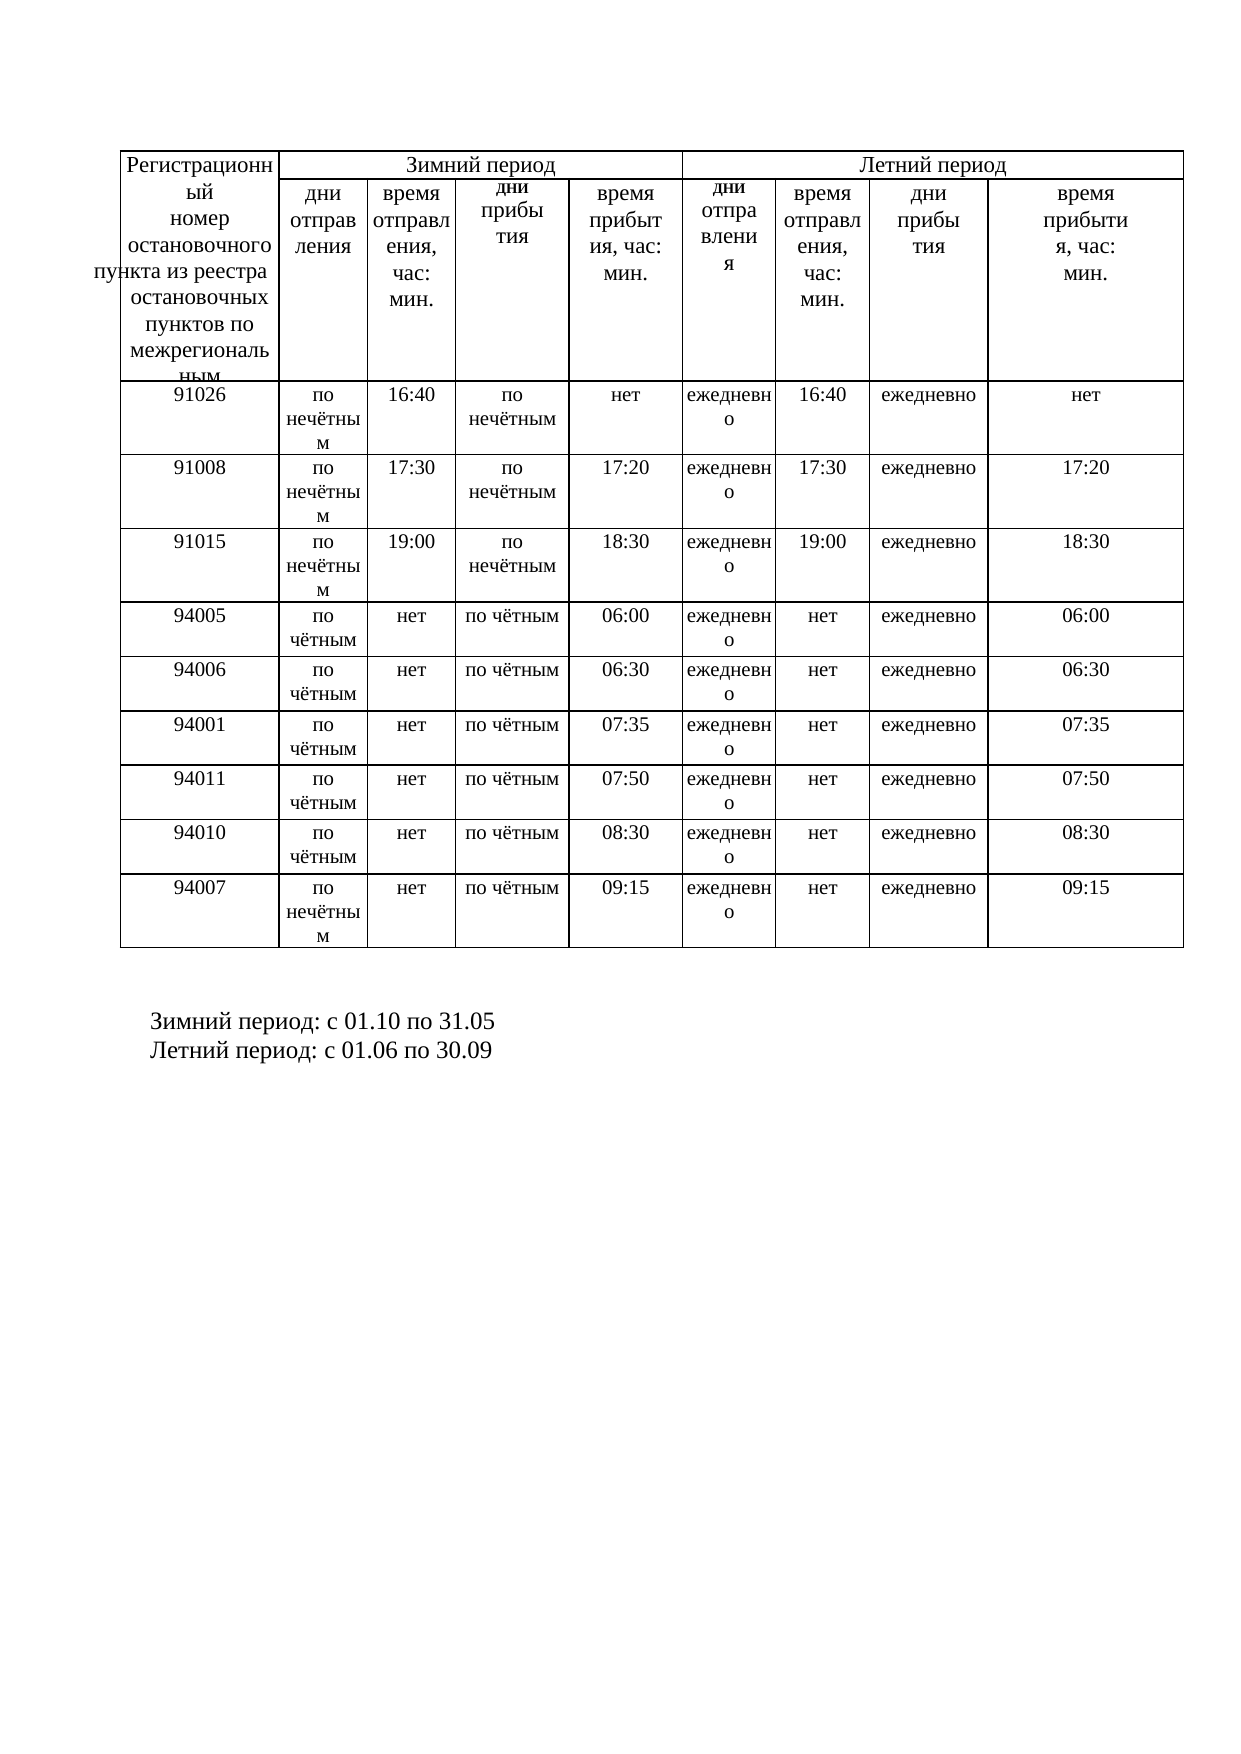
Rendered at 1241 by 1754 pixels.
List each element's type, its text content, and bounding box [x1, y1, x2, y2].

table_cell 94005 [121, 603, 278, 656]
table_cell нет [368, 603, 455, 656]
table_cell ежедневно [870, 455, 987, 527]
table_cell по чётным [456, 657, 568, 710]
table_cell по нечётным [280, 382, 367, 454]
table_cell нет [776, 657, 869, 710]
table_cell по нечётным [456, 455, 568, 527]
table_cell по нечётным [456, 529, 568, 601]
table_cell по чётным [280, 820, 367, 873]
table_cell 94010 [121, 820, 278, 873]
table_cell по чётным [280, 657, 367, 710]
table_cell по чётным [456, 712, 568, 764]
table_cell ДНИ прибы тия [456, 180, 568, 380]
table_cell по нечётным [280, 875, 367, 947]
table_cell ежедневно [683, 820, 775, 873]
table_cell по чётным [456, 875, 568, 947]
table_cell нет [776, 712, 869, 764]
table_cell ежедневно [870, 382, 987, 454]
table_cell нет [989, 382, 1183, 454]
table_cell дни отправ ления [280, 180, 367, 380]
table_cell нет [570, 382, 682, 454]
table_cell по нечётным [280, 455, 367, 527]
table_cell 17:20 [570, 455, 682, 527]
table_cell нет [776, 766, 869, 819]
table_cell 17:30 [368, 455, 455, 527]
table_cell 94001 [121, 712, 278, 764]
table_cell ежедневно [683, 603, 775, 656]
table_cell 94007 [121, 875, 278, 947]
table_cell 91026 [121, 382, 278, 454]
table_cell ежедневно [870, 657, 987, 710]
table_cell ежедневно [683, 455, 775, 527]
table_cell по чётным [280, 766, 367, 819]
table_cell по чётным [456, 766, 568, 819]
table_cell 07:50 [570, 766, 682, 819]
table_cell 09:15 [989, 875, 1183, 947]
table_cell 17:20 [989, 455, 1183, 527]
text Зимний период: с 01.10 по 31.05 [150, 1006, 1090, 1035]
table_cell 19:00 [776, 529, 869, 601]
table_cell время прибыти я, час: мин. [989, 180, 1183, 380]
table_cell по нечётным [456, 382, 568, 454]
table_cell 94011 [121, 766, 278, 819]
table_cell 17:30 [776, 455, 869, 527]
table_cell ежедневно [870, 712, 987, 764]
table_cell нет [368, 657, 455, 710]
table_cell нет [776, 875, 869, 947]
table_cell 07:35 [989, 712, 1183, 764]
text Летний период: с 01.06 по 30.09 [150, 1035, 1090, 1063]
table_cell ДНИ отпра влени я [683, 180, 775, 380]
table_cell 19:00 [368, 529, 455, 601]
table_cell ежедневно [683, 382, 775, 454]
table_cell по нечётным [280, 529, 367, 601]
table_cell 06:00 [570, 603, 682, 656]
table_cell 09:15 [570, 875, 682, 947]
table_cell ежедневно [683, 529, 775, 601]
table_cell время прибыт ия, час: мин. [570, 180, 682, 380]
table_cell ежедневно [683, 875, 775, 947]
table_cell 08:30 [570, 820, 682, 873]
table_cell нет [776, 820, 869, 873]
table_cell ежедневно [683, 712, 775, 764]
table_cell ежедневно [870, 820, 987, 873]
table_cell 91008 [121, 455, 278, 527]
table_cell ежедневно [683, 657, 775, 710]
table_cell время отправл ения, час: мин. [776, 180, 869, 380]
table_header Летний период [683, 152, 1183, 178]
table_cell 06:30 [989, 657, 1183, 710]
table_cell время отправл ения, час: мин. [368, 180, 455, 380]
table_cell по чётным [456, 603, 568, 656]
table_cell нет [368, 875, 455, 947]
table_cell нет [368, 766, 455, 819]
table_cell ежедневно [870, 529, 987, 601]
table_cell ежедневно [870, 766, 987, 819]
table_cell по чётным [280, 603, 367, 656]
table_cell нет [368, 820, 455, 873]
table_cell 16:40 [368, 382, 455, 454]
table_cell ежедневно [683, 766, 775, 819]
table_cell по чётным [456, 820, 568, 873]
table_cell 08:30 [989, 820, 1183, 873]
table_cell 18:30 [570, 529, 682, 601]
table_cell ежедневно [870, 875, 987, 947]
table_cell 18:30 [989, 529, 1183, 601]
table_cell 16:40 [776, 382, 869, 454]
table_cell нет [776, 603, 869, 656]
table_cell 07:50 [989, 766, 1183, 819]
table_cell дни прибы тия [870, 180, 987, 380]
table_cell 06:00 [989, 603, 1183, 656]
table_cell 07:35 [570, 712, 682, 764]
table_cell 06:30 [570, 657, 682, 710]
table_cell 94006 [121, 657, 278, 710]
table_cell ежедневно [870, 603, 987, 656]
table_cell нет [368, 712, 455, 764]
table_header Зимний период [280, 152, 682, 178]
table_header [121, 152, 278, 380]
table_cell 91015 [121, 529, 278, 601]
table_cell по чётным [280, 712, 367, 764]
